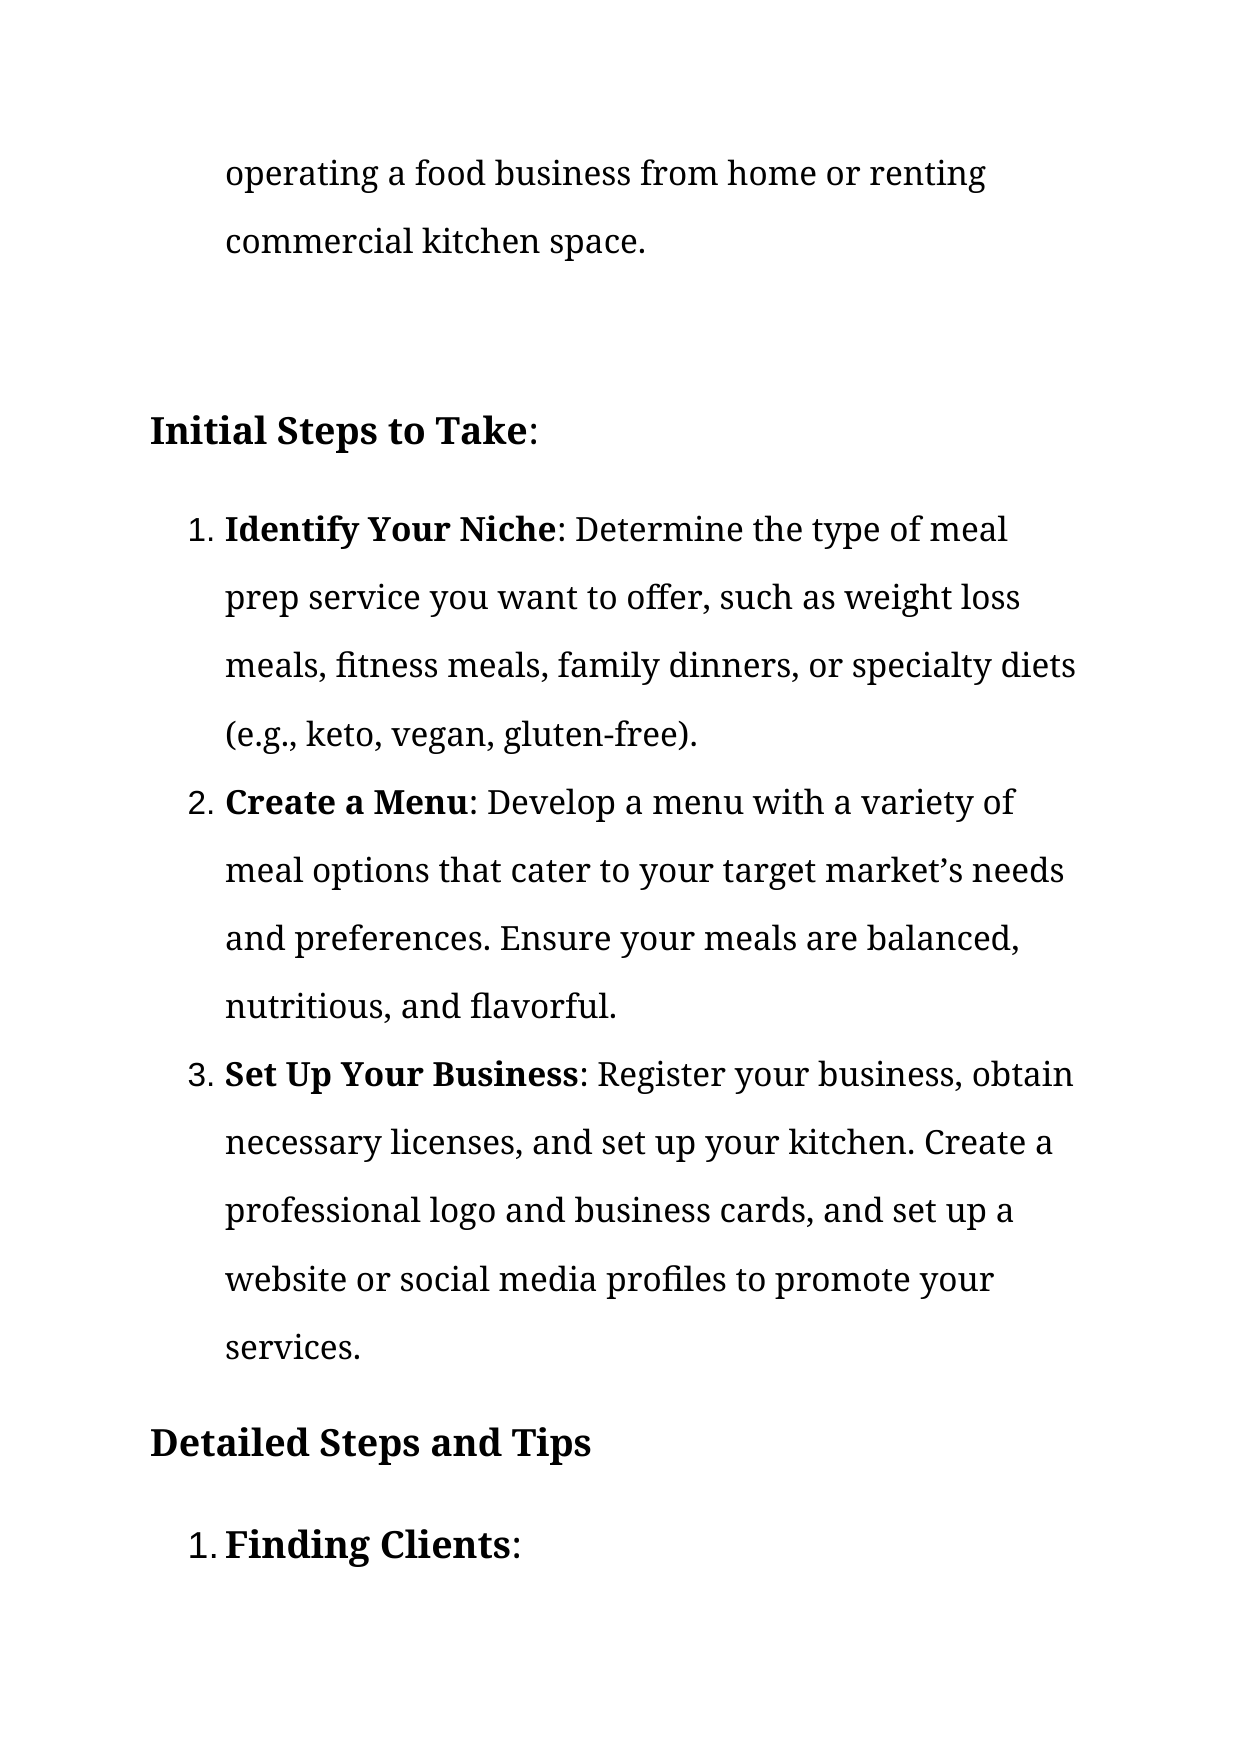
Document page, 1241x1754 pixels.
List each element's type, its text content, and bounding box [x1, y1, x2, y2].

list Set Up Your Business: Register your business, obtain necessary licenses, and set up your kitchen. Create a professional logo and business cards, and set up a website or social media profiles to promote your services. [187, 1051, 1090, 1369]
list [187, 150, 1090, 263]
list Finding Clients: [187, 1518, 1090, 1569]
text Detailed Steps and Tips [150, 1417, 1090, 1468]
list Create a Menu: Develop a menu with a variety of meal options that cater to your target market’s needs and preferences. Ensure your meals are balanced, nutritious, and flavorful. [187, 778, 1090, 1028]
text Initial Steps to Take: [150, 404, 1090, 455]
list Identify Your Niche: Determine the type of meal prep service you want to offer, such as weight loss meals, fitness meals, family dinners, or specialty diets (e.g., keto, vegan, gluten-free). [187, 506, 1090, 756]
